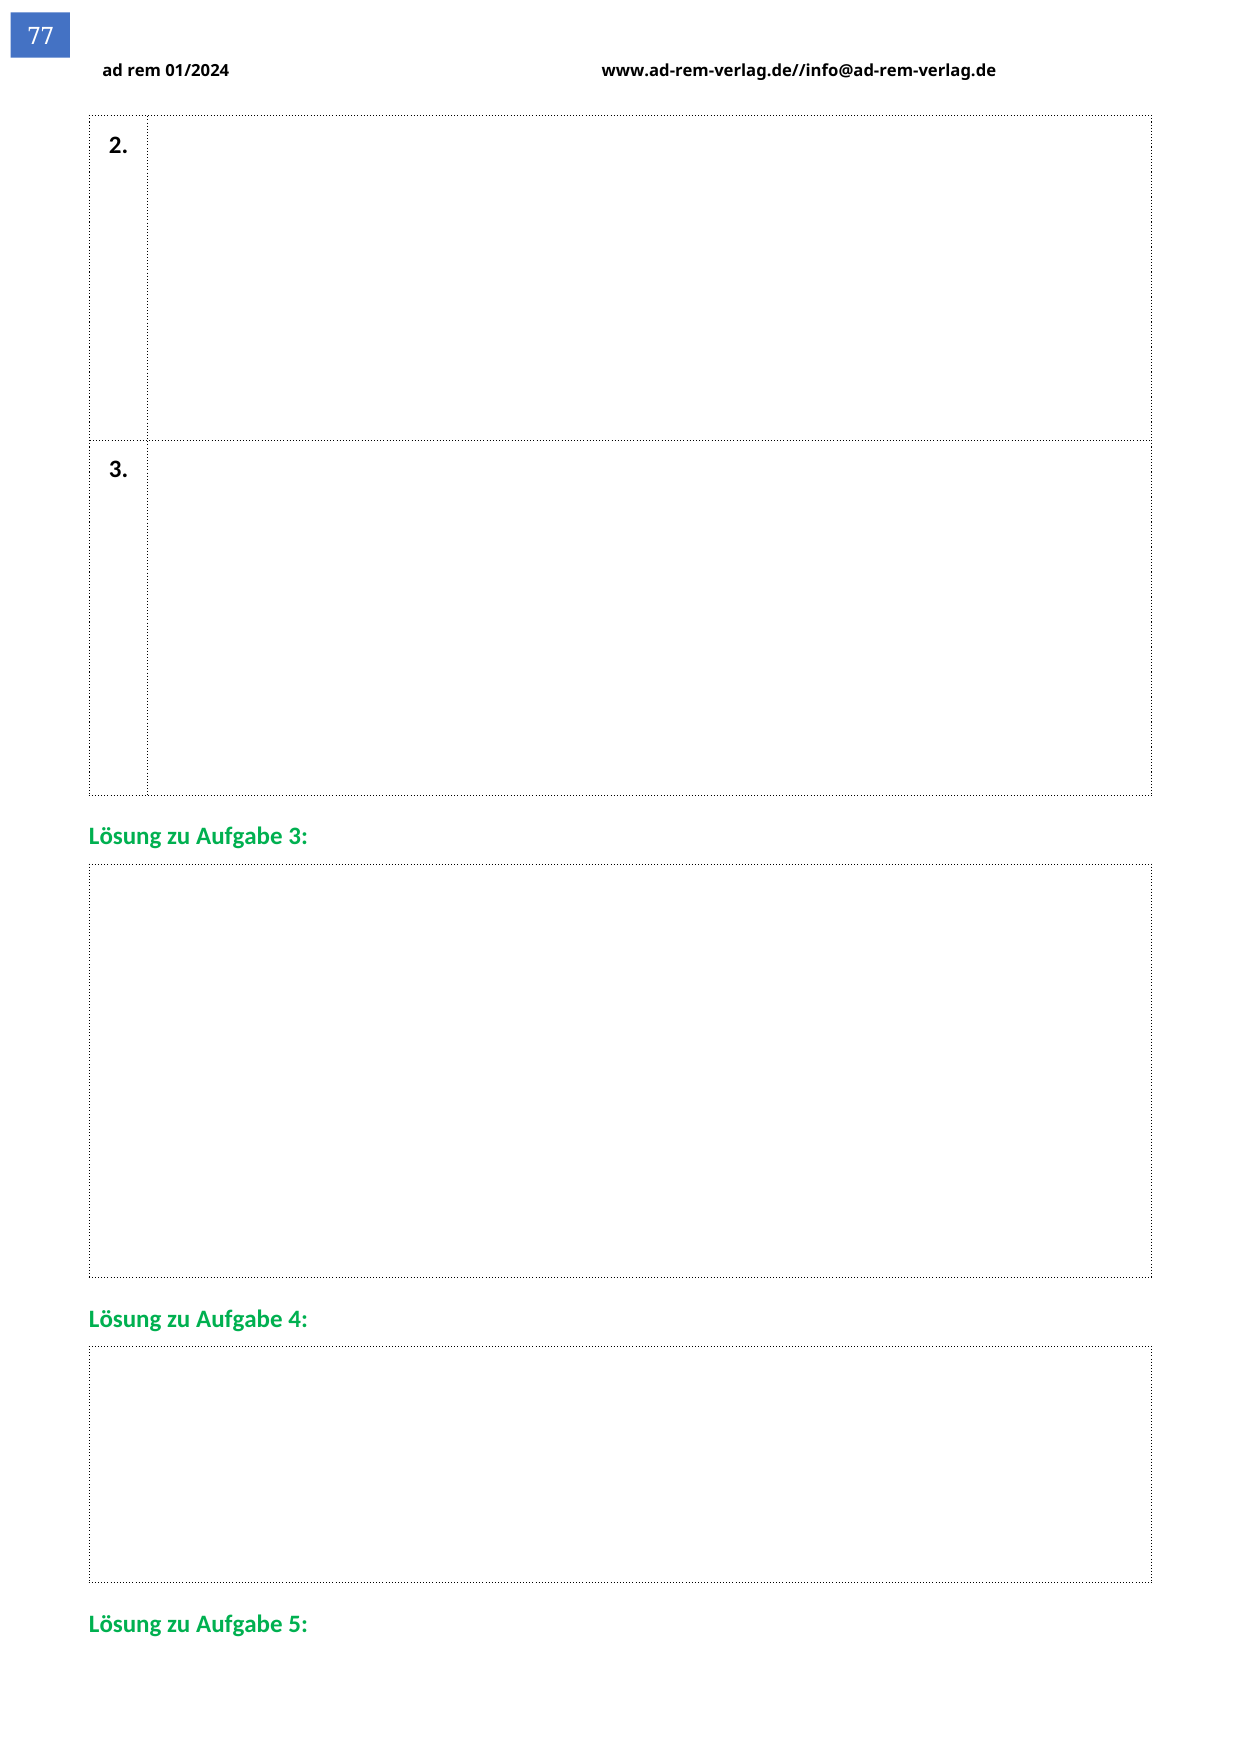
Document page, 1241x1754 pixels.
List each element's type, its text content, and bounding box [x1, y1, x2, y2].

table_header [89, 1346, 1151, 1582]
table_cell [148, 115, 1151, 440]
table_header [89, 864, 1151, 1277]
text Lösung zu Aufgabe 4: [89, 1303, 1152, 1333]
table_cell [148, 440, 1151, 794]
table_cell 3. [89, 440, 148, 794]
text Lösung zu Aufgabe 5: [89, 1608, 1152, 1639]
text Lösung zu Aufgabe 3: [89, 821, 1152, 851]
table_cell 2. [89, 115, 148, 440]
